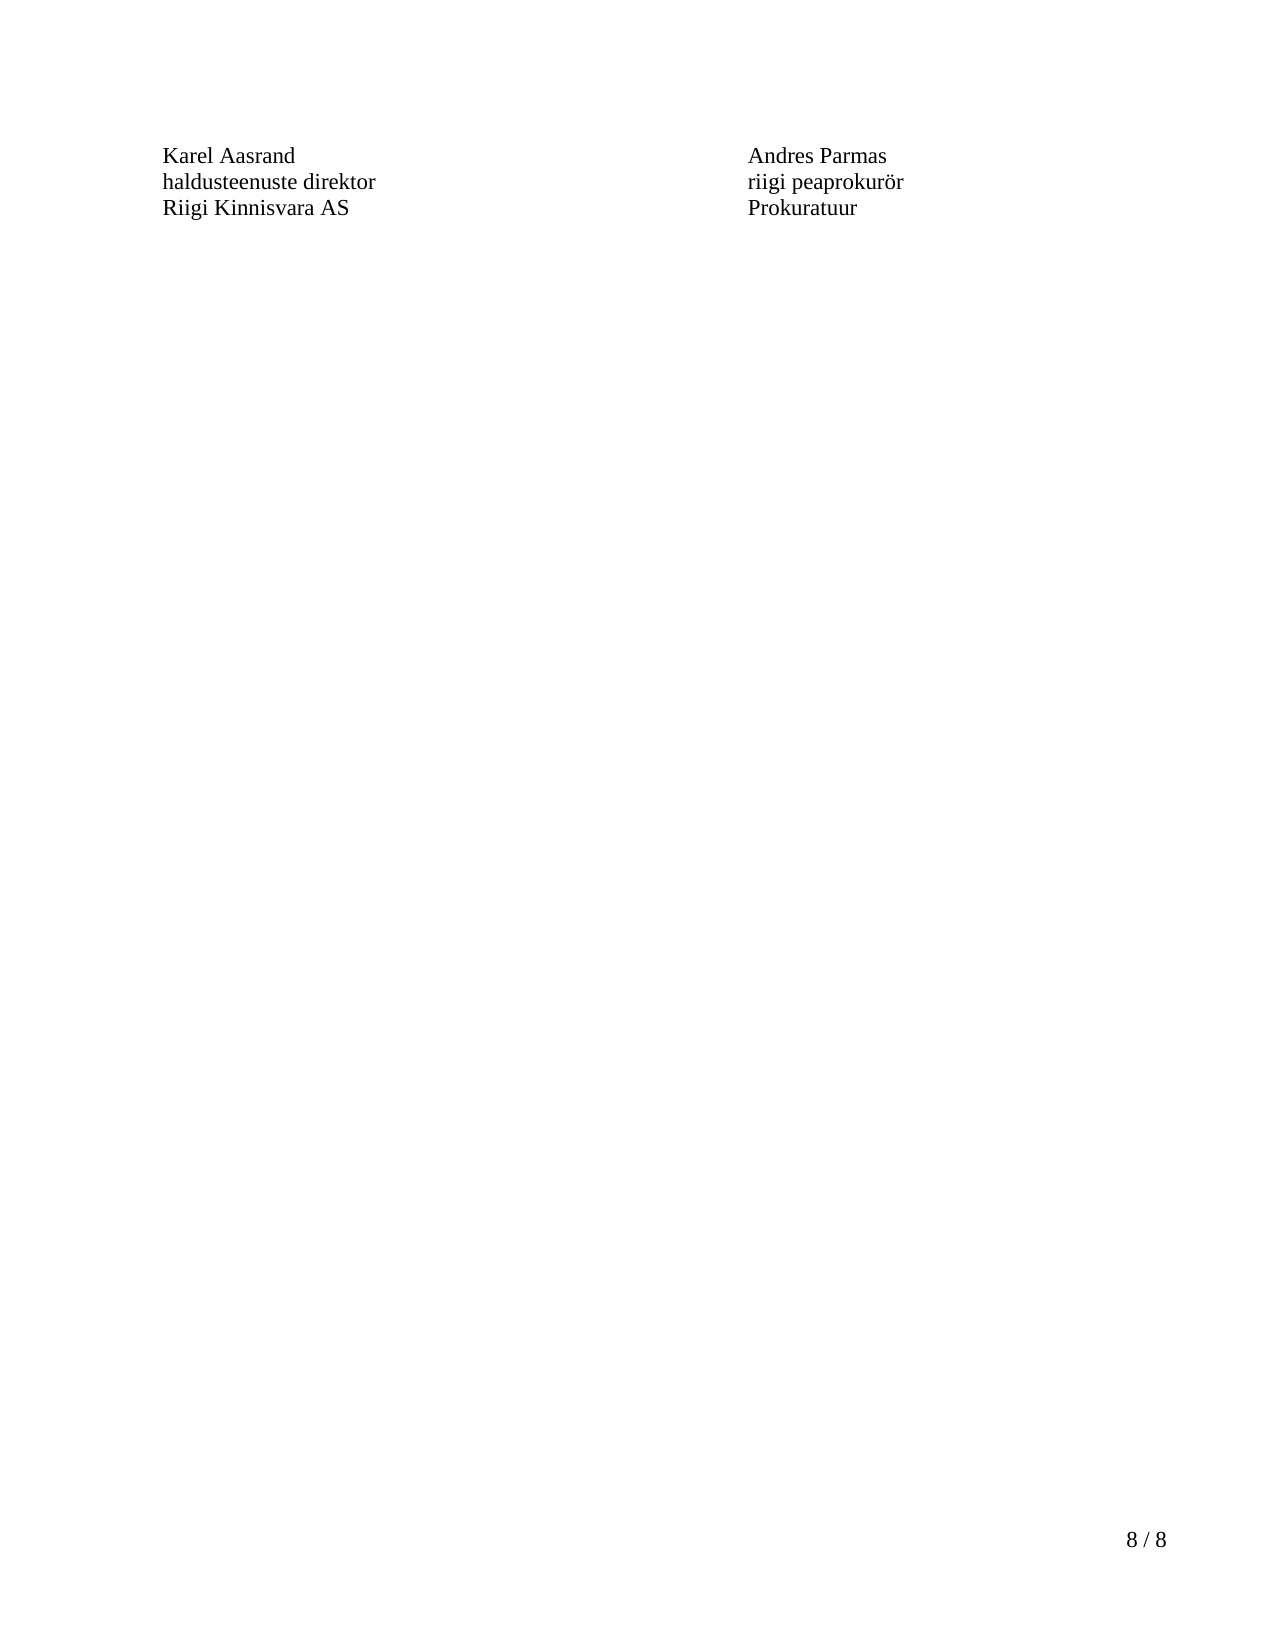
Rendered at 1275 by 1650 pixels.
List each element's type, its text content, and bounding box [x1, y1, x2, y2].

text Karel Aasrand Andres Parmas [162, 142, 1167, 168]
text haldusteenuste direktor riigi peaprokurör [162, 168, 1167, 194]
text Riigi Kinnisvara AS Prokuratuur [162, 194, 1167, 221]
